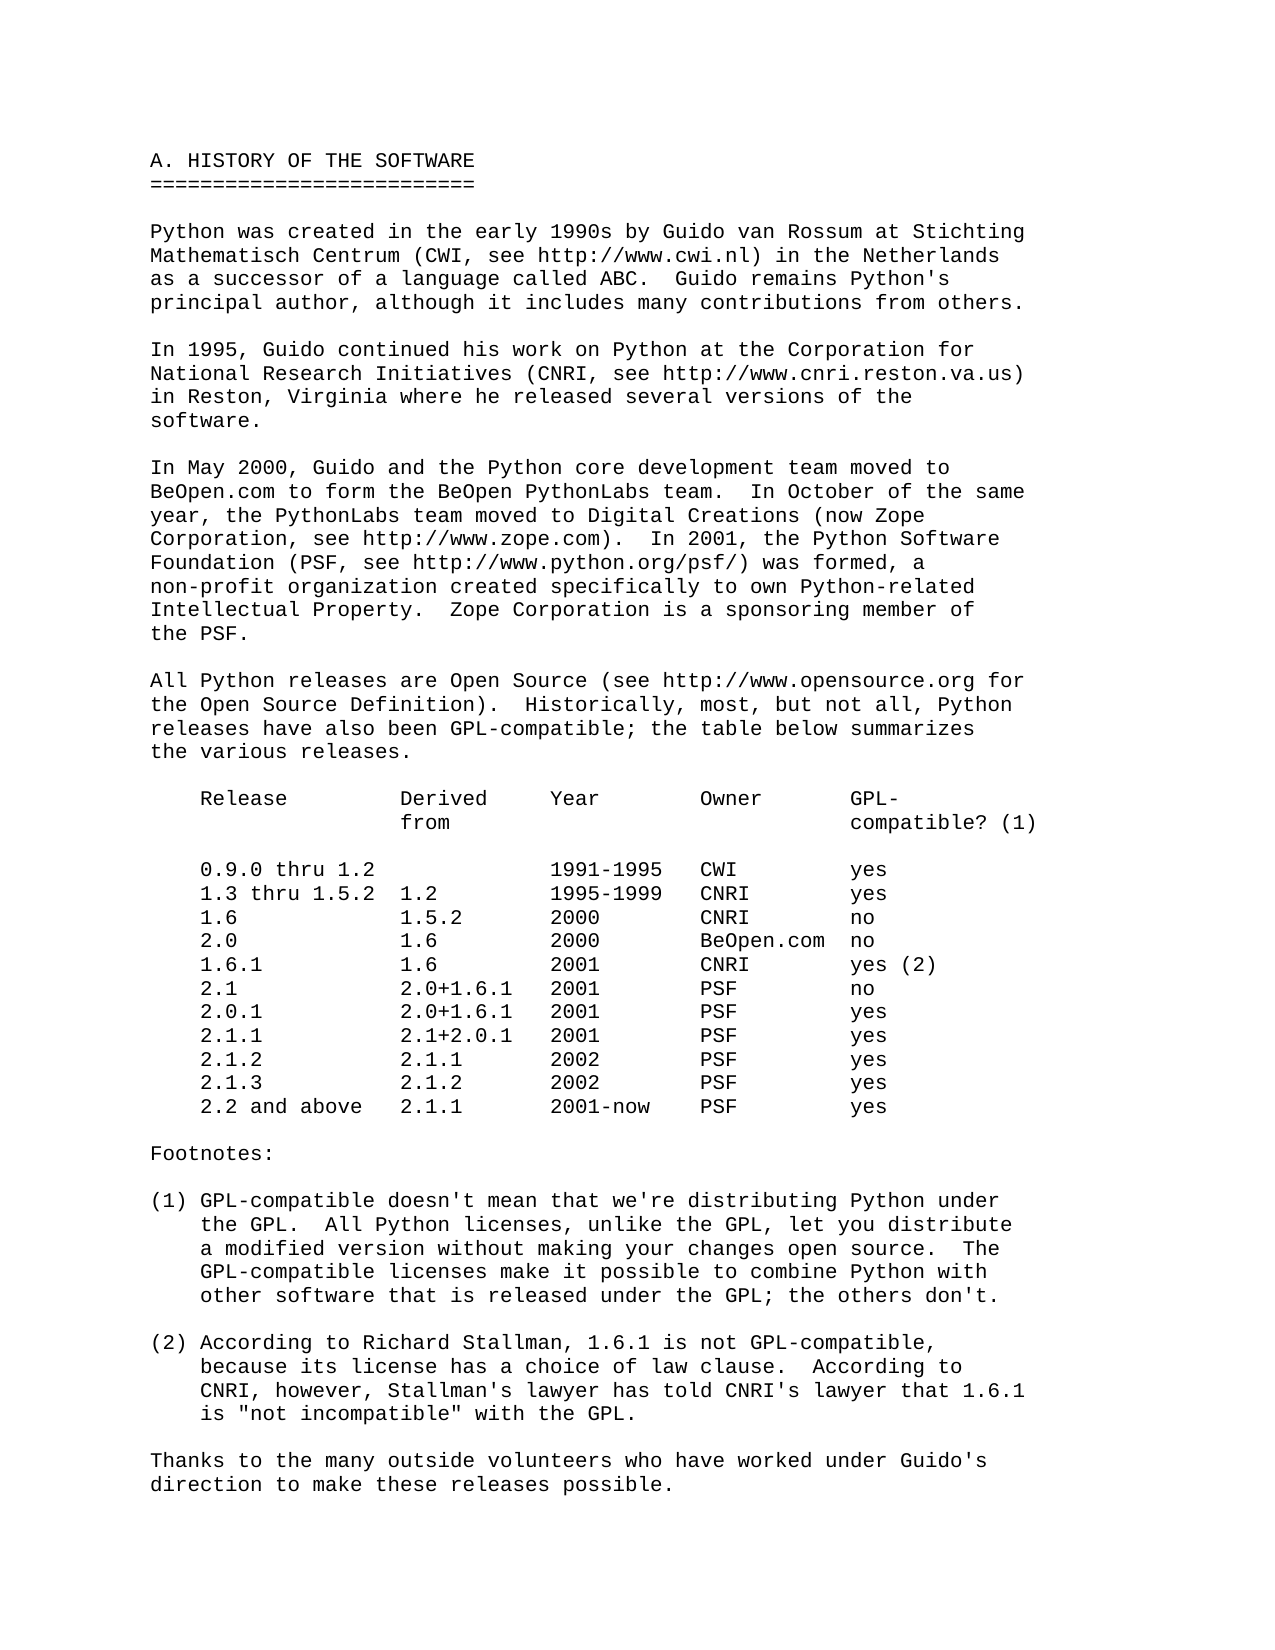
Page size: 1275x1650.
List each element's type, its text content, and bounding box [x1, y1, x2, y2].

text Corporation, see http://www.zope.com). In 2001, the Python Software [150, 528, 1125, 552]
text (1) GPL-compatible doesn't mean that we're distributing Python under [150, 1190, 1125, 1214]
text principal author, although it includes many contributions from others. [150, 292, 1125, 316]
text A. HISTORY OF THE SOFTWARE [150, 150, 1125, 174]
text the Open Source Definition). Historically, most, but not all, Python [150, 694, 1125, 717]
text ========================== [150, 174, 1125, 197]
text the various releases. [150, 741, 1125, 765]
text Foundation (PSF, see http://www.python.org/psf/) was formed, a [150, 552, 1125, 576]
text a modified version without making your changes open source. The [150, 1238, 1125, 1261]
text other software that is released under the GPL; the others don't. [150, 1285, 1125, 1309]
text Mathematisch Centrum (CWI, see http://www.cwi.nl) in the Netherlands [150, 244, 1125, 268]
text In 1995, Guido continued his work on Python at the Corporation for [150, 339, 1125, 363]
text National Research Initiatives (CNRI, see http://www.cnri.reston.va.us) [150, 363, 1125, 386]
text because its license has a choice of law clause. According to [150, 1356, 1125, 1379]
text 1.6 1.5.2 2000 CNRI no [150, 907, 1125, 930]
text year, the PythonLabs team moved to Digital Creations (now Zope [150, 505, 1125, 528]
text (2) According to Richard Stallman, 1.6.1 is not GPL-compatible, [150, 1332, 1125, 1356]
text GPL-compatible licenses make it possible to combine Python with [150, 1261, 1125, 1285]
text 2.1 2.0+1.6.1 2001 PSF no [150, 978, 1125, 1001]
text 2.1.2 2.1.1 2002 PSF yes [150, 1048, 1125, 1072]
text BeOpen.com to form the BeOpen PythonLabs team. In October of the same [150, 481, 1125, 505]
text 2.2 and above 2.1.1 2001-now PSF yes [150, 1096, 1125, 1119]
text 1.6.1 1.6 2001 CNRI yes (2) [150, 954, 1125, 978]
text In May 2000, Guido and the Python core development team moved to [150, 457, 1125, 481]
text in Reston, Virginia where he released several versions of the [150, 386, 1125, 410]
text 2.0 1.6 2000 BeOpen.com no [150, 930, 1125, 954]
text as a successor of a language called ABC. Guido remains Python's [150, 268, 1125, 292]
text software. [150, 410, 1125, 434]
text from compatible? (1) [150, 812, 1125, 836]
text non-profit organization created specifically to own Python-related [150, 576, 1125, 599]
text All Python releases are Open Source (see http://www.opensource.org for [150, 670, 1125, 694]
text Release Derived Year Owner GPL- [150, 788, 1125, 812]
text CNRI, however, Stallman's lawyer has told CNRI's lawyer that 1.6.1 [150, 1379, 1125, 1403]
text Footnotes: [150, 1143, 1125, 1167]
text is "not incompatible" with the GPL. [150, 1403, 1125, 1427]
text 1.3 thru 1.5.2 1.2 1995-1999 CNRI yes [150, 883, 1125, 907]
text 2.1.3 2.1.2 2002 PSF yes [150, 1072, 1125, 1096]
text 0.9.0 thru 1.2 1991-1995 CWI yes [150, 859, 1125, 883]
text Intellectual Property. Zope Corporation is a sponsoring member of [150, 599, 1125, 623]
text the PSF. [150, 623, 1125, 647]
text direction to make these releases possible. [150, 1474, 1125, 1498]
text the GPL. All Python licenses, unlike the GPL, let you distribute [150, 1214, 1125, 1238]
text Python was created in the early 1990s by Guido van Rossum at Stichting [150, 221, 1125, 244]
text 2.1.1 2.1+2.0.1 2001 PSF yes [150, 1025, 1125, 1048]
text releases have also been GPL-compatible; the table below summarizes [150, 717, 1125, 741]
text Thanks to the many outside volunteers who have worked under Guido's [150, 1451, 1125, 1474]
text 2.0.1 2.0+1.6.1 2001 PSF yes [150, 1001, 1125, 1025]
